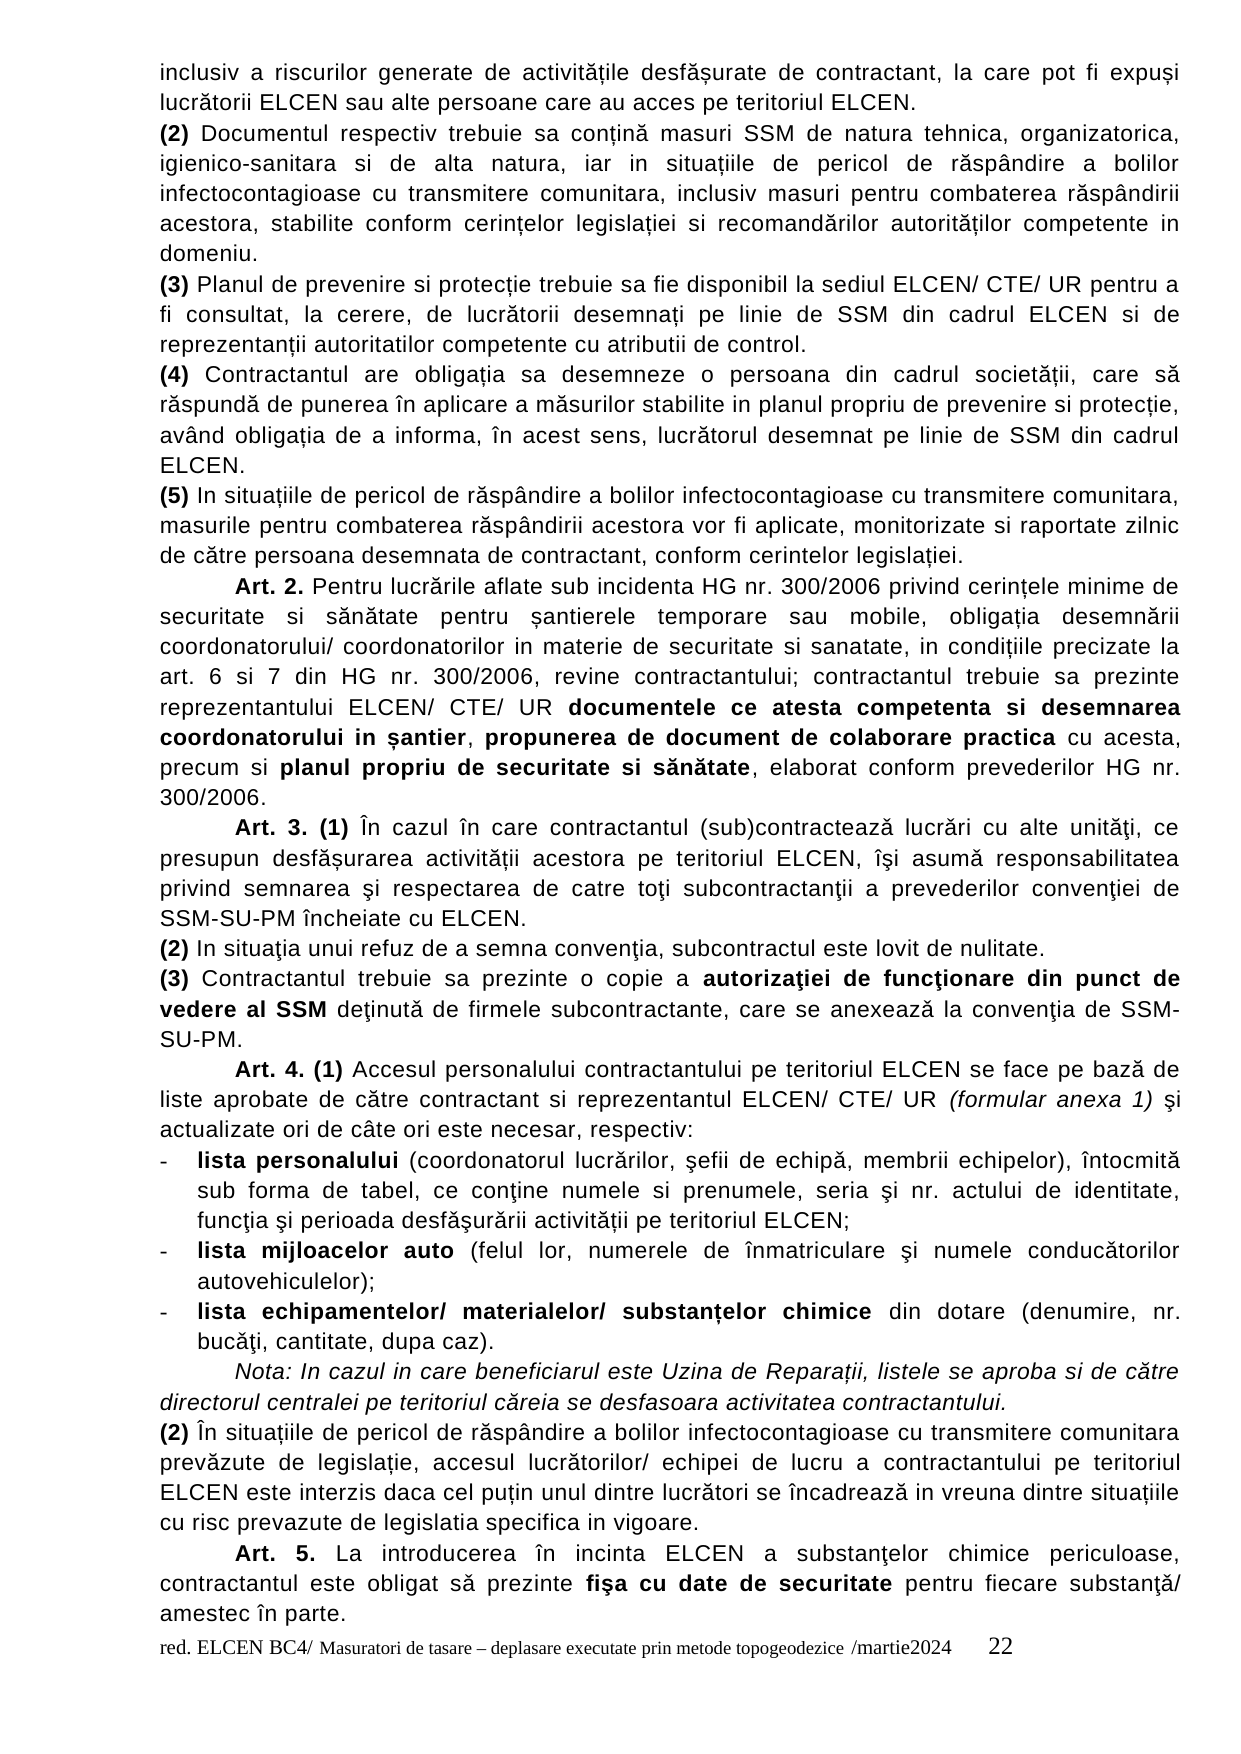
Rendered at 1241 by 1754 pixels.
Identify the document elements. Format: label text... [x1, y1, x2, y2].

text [159, 59, 1181, 116]
list lista mijloacelor auto (felul lor, numerele de înmatriculare şi numele conducǎtorilor autovehiculelor); [159, 1237, 1181, 1294]
text (3) Contractantul trebuie sa prezinte o copie a autorizaţiei de funcţionare din punct de vedere al SSM deţinutǎ de firmele subcontractante, care se anexeazǎ la convenţia de SSM-SU-PM. [159, 965, 1181, 1052]
text Nota: In cazul in care beneficiarul este Uzina de Reparații, listele se aproba si de către directorul centralei pe teritoriul căreia se desfasoara activitatea contractantului. [159, 1358, 1181, 1415]
text Art. 2. Pentru lucrările aflate sub incidenta HG nr. 300/2006 privind cerințele minime de securitate si sănătate pentru șantierele temporare sau mobile, obligația desemnării coordonatorului/ coordonatorilor in materie de securitate si sanatate, in condițiile precizate la art. 6 si 7 din HG nr. 300/2006, revine contractantului; contractantul trebuie sa prezinte reprezentantului ELCEN/ CTE/ UR documentele ce atesta competenta si desemnarea coordonatorului in șantier, propunerea de document de colaborare practica cu acesta, precum si planul propriu de securitate si sănătate, elaborat conform prevederilor HG nr. 300/2006. [159, 573, 1181, 810]
text (2) Documentul respectiv trebuie sa conțină masuri SSM de natura tehnica, organizatorica, igienico-sanitara si de alta natura, iar in situațiile de pericol de răspândire a bolilor infectocontagioase cu transmitere comunitara, inclusiv masuri pentru combaterea răspândirii acestora, stabilite conform cerințelor legislației si recomandărilor autorităților competente in domeniu. [159, 119, 1181, 267]
text (3) Planul de prevenire si protecție trebuie sa fie disponibil la sediul ELCEN/ CTE/ UR pentru a fi consultat, la cerere, de lucrătorii desemnați pe linie de SSM din cadrul ELCEN si de reprezentanții autoritatilor competente cu atributii de control. [159, 271, 1181, 357]
list lista echipamentelor/ materialelor/ substanțelor chimice din dotare (denumire, nr. bucǎţi, cantitate, dupa caz). [159, 1298, 1181, 1354]
text Art. 4. (1) Accesul personalului contractantului pe teritoriul ELCEN se face pe bază de liste aprobate de către contractant si reprezentantul ELCEN/ CTE/ UR (formular anexa 1) şi actualizate ori de câte ori este necesar, respectiv: [159, 1056, 1181, 1143]
text (2) În situațiile de pericol de răspândire a bolilor infectocontagioase cu transmitere comunitara prevăzute de legislație, accesul lucrătorilor/ echipei de lucru a contractantului pe teritoriul ELCEN este interzis daca cel puțin unul dintre lucrători se încadrează in vreuna dintre situațiile cu risc prevazute de legislatia specifica in vigoare. [159, 1419, 1181, 1536]
text (2) In situaţia unui refuz de a semna convenţia, subcontractul este lovit de nulitate. [159, 935, 1181, 961]
text (5) In situațiile de pericol de răspândire a bolilor infectocontagioase cu transmitere comunitara, masurile pentru combaterea răspândirii acestora vor fi aplicate, monitorizate si raportate zilnic de către persoana desemnata de contractant, conform cerintelor legislației. [159, 482, 1181, 569]
text Art. 3. (1) În cazul în care contractantul (sub)contracteazǎ lucrǎri cu alte unităţi, ce presupun desfășurarea activității acestora pe teritoriul ELCEN, îşi asumǎ responsabilitatea privind semnarea şi respectarea de catre toţi subcontractanţii a prevederilor convenţiei de SSM-SU-PM încheiate cu ELCEN. [159, 814, 1181, 931]
text (4) Contractantul are obligația sa desemneze o persoana din cadrul societății, care să răspundă de punerea în aplicare a măsurilor stabilite in planul propriu de prevenire si protecție, având obligația de a informa, în acest sens, lucrătorul desemnat pe linie de SSM din cadrul ELCEN. [159, 361, 1181, 478]
text Art. 5. La introducerea în incinta ELCEN a substanţelor chimice periculoase, contractantul este obligat sǎ prezinte fişa cu date de securitate pentru fiecare substanţǎ/ amestec în parte. [159, 1539, 1181, 1626]
list lista personalului (coordonatorul lucrǎrilor, şefii de echipǎ, membrii echipelor), întocmită sub forma de tabel, ce conţine numele si prenumele, seria şi nr. actului de identitate, funcţia şi perioada desfǎşurǎrii activității pe teritoriul ELCEN; [159, 1147, 1181, 1233]
